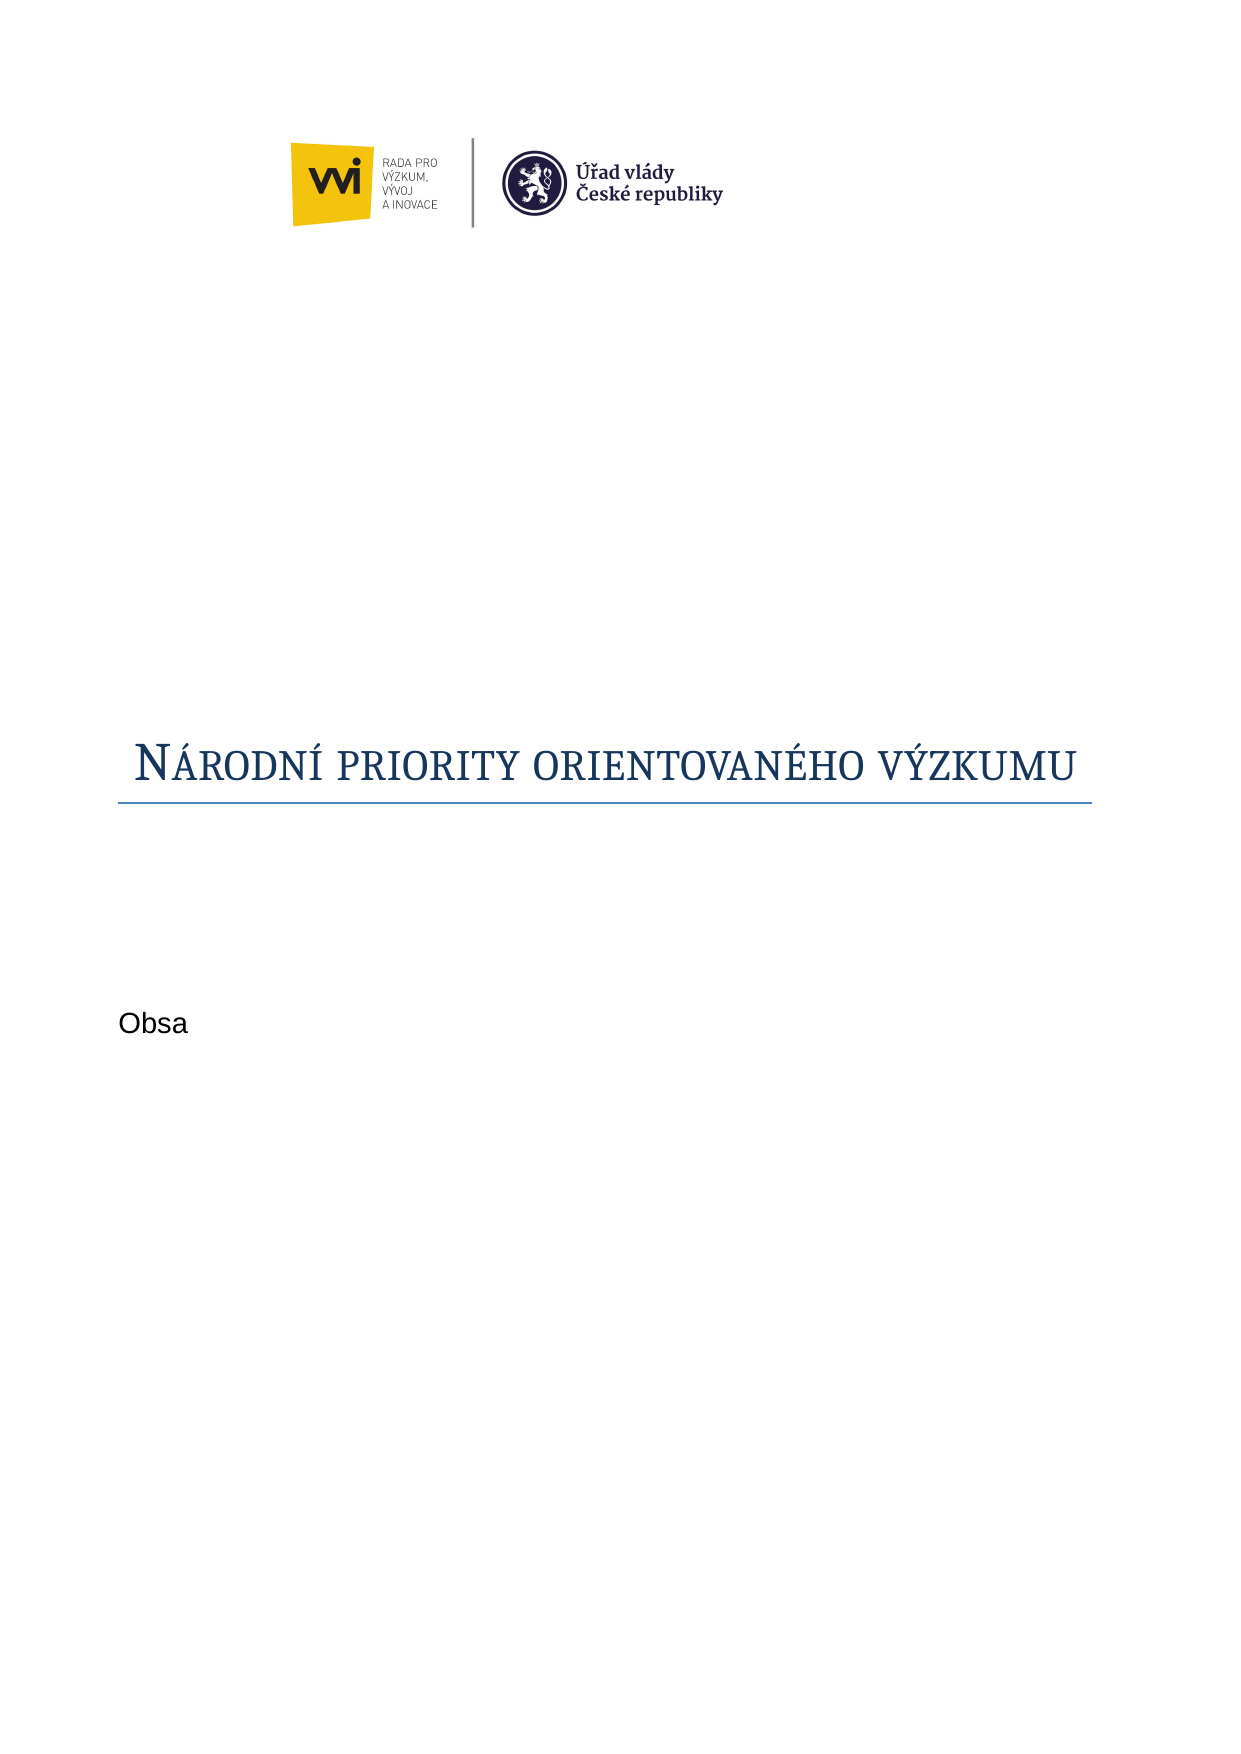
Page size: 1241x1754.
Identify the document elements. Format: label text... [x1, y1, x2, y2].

picture [218, 73, 791, 287]
title Národní priority orientovaného výzkumu [118, 732, 1092, 802]
